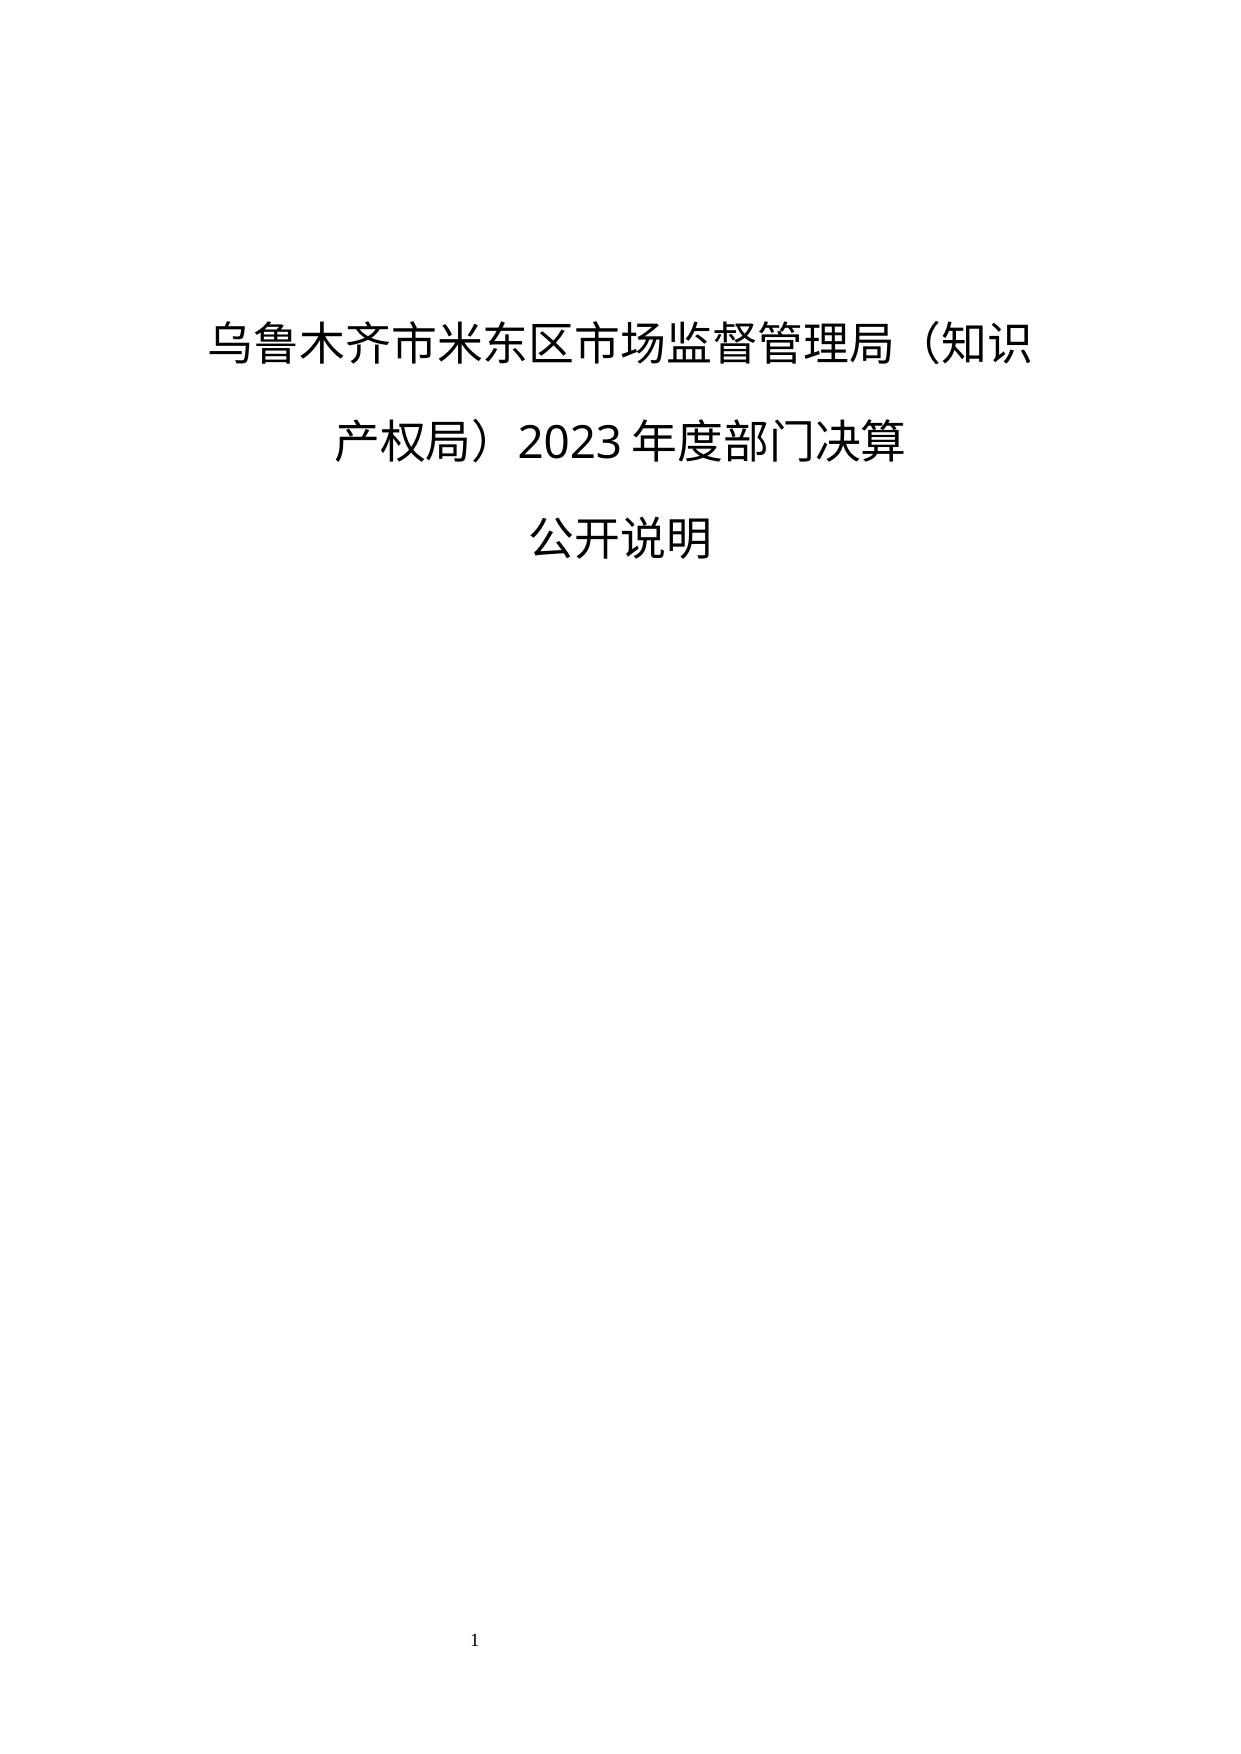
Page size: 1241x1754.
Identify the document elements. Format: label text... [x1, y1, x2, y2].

text 乌鲁木齐市米东区市场监督管理局（知识 [187, 292, 1053, 389]
text 公开说明 [187, 487, 1053, 584]
text 产权局）2023年度部门决算 [187, 389, 1053, 487]
